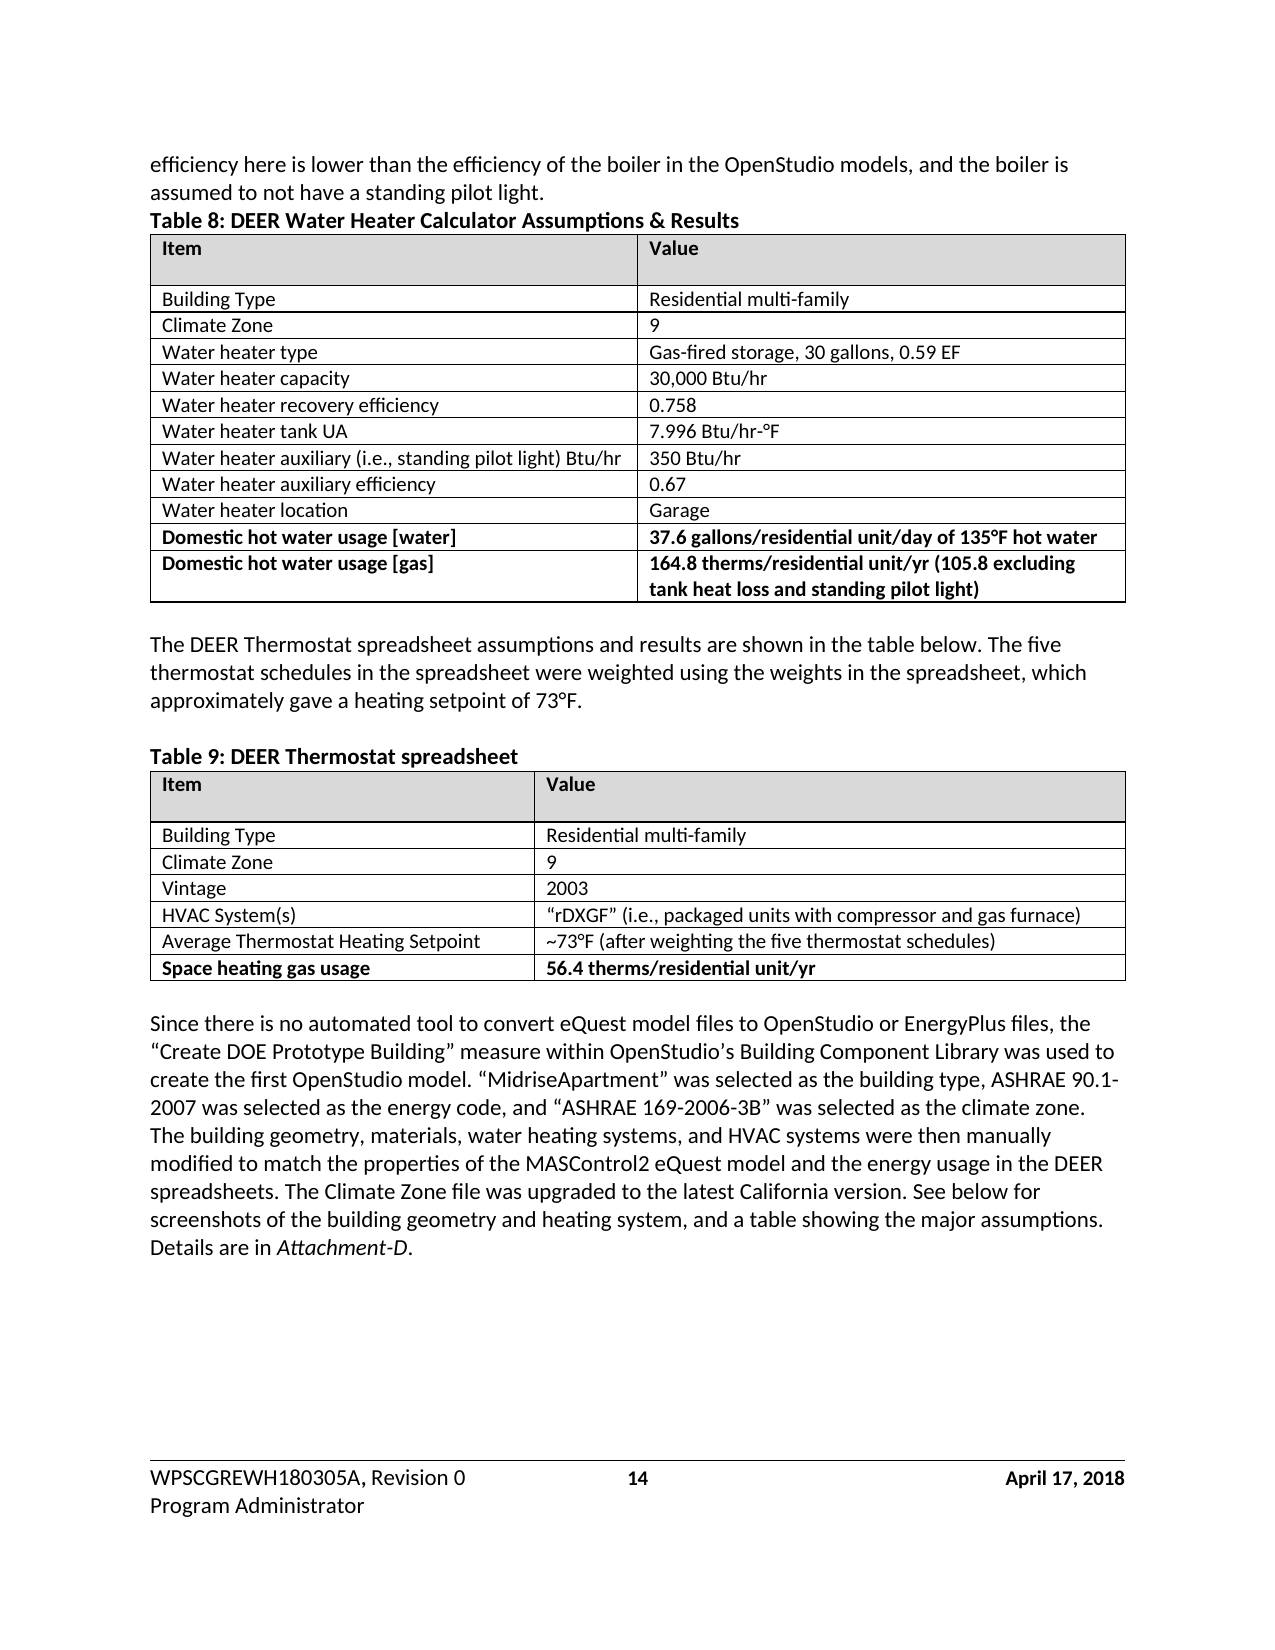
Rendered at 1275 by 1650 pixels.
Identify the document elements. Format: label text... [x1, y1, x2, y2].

table_cell 9 [535, 849, 1125, 874]
table_cell Average Thermostat Heating Setpoint [151, 928, 534, 954]
table_cell Water heater type [151, 339, 637, 364]
table_cell Gas-fired storage, 30 gallons, 0.59 EF [638, 339, 1125, 364]
table_cell Water heater location [151, 498, 637, 523]
table_cell Building Type [151, 286, 637, 311]
table_cell 9 [638, 313, 1125, 338]
table_cell 7.996 Btu/hr-°F [638, 418, 1125, 444]
table_cell 0.67 [638, 471, 1125, 497]
table_cell Water heater auxiliary efficiency [151, 471, 637, 497]
table_cell ~73°F (after weighting the five thermostat schedules) [535, 928, 1125, 954]
table_cell Vintage [151, 875, 534, 901]
table_cell Residential multi-family [535, 823, 1125, 848]
table_cell HVAC System(s) [151, 902, 534, 927]
text Since there is no automated tool to convert eQuest model files to OpenStudio or EnergyPlus files, the “Create DOE Prototype Building” measure within OpenStudio’s Building Component Library was used to create the first OpenStudio model. “MidriseApartment” was selected as the building type, ASHRAE 90.1-2007 was selected as the energy code, and “ASHRAE 169-2006-3B” was selected as the climate zone. The building geometry, materials, water heating systems, and HVAC systems were then manually modified to match the properties of the MASControl2 eQuest model and the energy usage in the DEER spreadsheets. The Climate Zone file was upgraded to the latest California version. See below for screenshots of the building geometry and heating system, and a table showing the major assumptions. Details are in Attachment-D. [150, 1009, 1125, 1261]
table_cell Water heater capacity [151, 365, 637, 391]
table_cell “rDXGF” (i.e., packaged units with compressor and gas furnace) [535, 902, 1125, 927]
table_cell Garage [638, 498, 1125, 523]
table_cell 164.8 therms/residential unit/yr (105.8 excluding tank heat loss and standing pilot light) [638, 551, 1125, 601]
table_cell 56.4 therms/residential unit/yr [535, 955, 1125, 980]
table_cell Building Type [151, 823, 534, 848]
table_cell Water heater recovery efficiency [151, 392, 637, 417]
table_header Value [535, 772, 1125, 821]
table_cell Climate Zone [151, 849, 534, 874]
table_cell Water heater tank UA [151, 418, 637, 444]
table_cell 350 Btu/hr [638, 445, 1125, 470]
text Table 8: DEER Water Heater Calculator Assumptions & Results [150, 206, 1125, 234]
table_cell Domestic hot water usage [gas] [151, 551, 637, 601]
table_cell 0.758 [638, 392, 1125, 417]
table_cell Water heater auxiliary (i.e., standing pilot light) Btu/hr [151, 445, 637, 470]
table_cell Climate Zone [151, 313, 637, 338]
text Table 9: DEER Thermostat spreadsheet [150, 742, 1125, 771]
table_cell Space heating gas usage [151, 955, 534, 980]
table_cell Residential multi-family [638, 286, 1125, 311]
table_cell 30,000 Btu/hr [638, 365, 1125, 391]
text The DEER Thermostat spreadsheet assumptions and results are shown in the table below. The five thermostat schedules in the spreadsheet were weighted using the weights in the spreadsheet, which approximately gave a heating setpoint of 73°F. [150, 630, 1125, 714]
table_header Item [151, 235, 637, 285]
table_header Value [638, 235, 1125, 285]
table_cell 2003 [535, 875, 1125, 901]
table_header Item [151, 772, 534, 821]
table_cell 37.6 gallons/residential unit/day of 135°F hot water [638, 524, 1125, 549]
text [150, 150, 1125, 206]
table_cell Domestic hot water usage [water] [151, 524, 637, 549]
